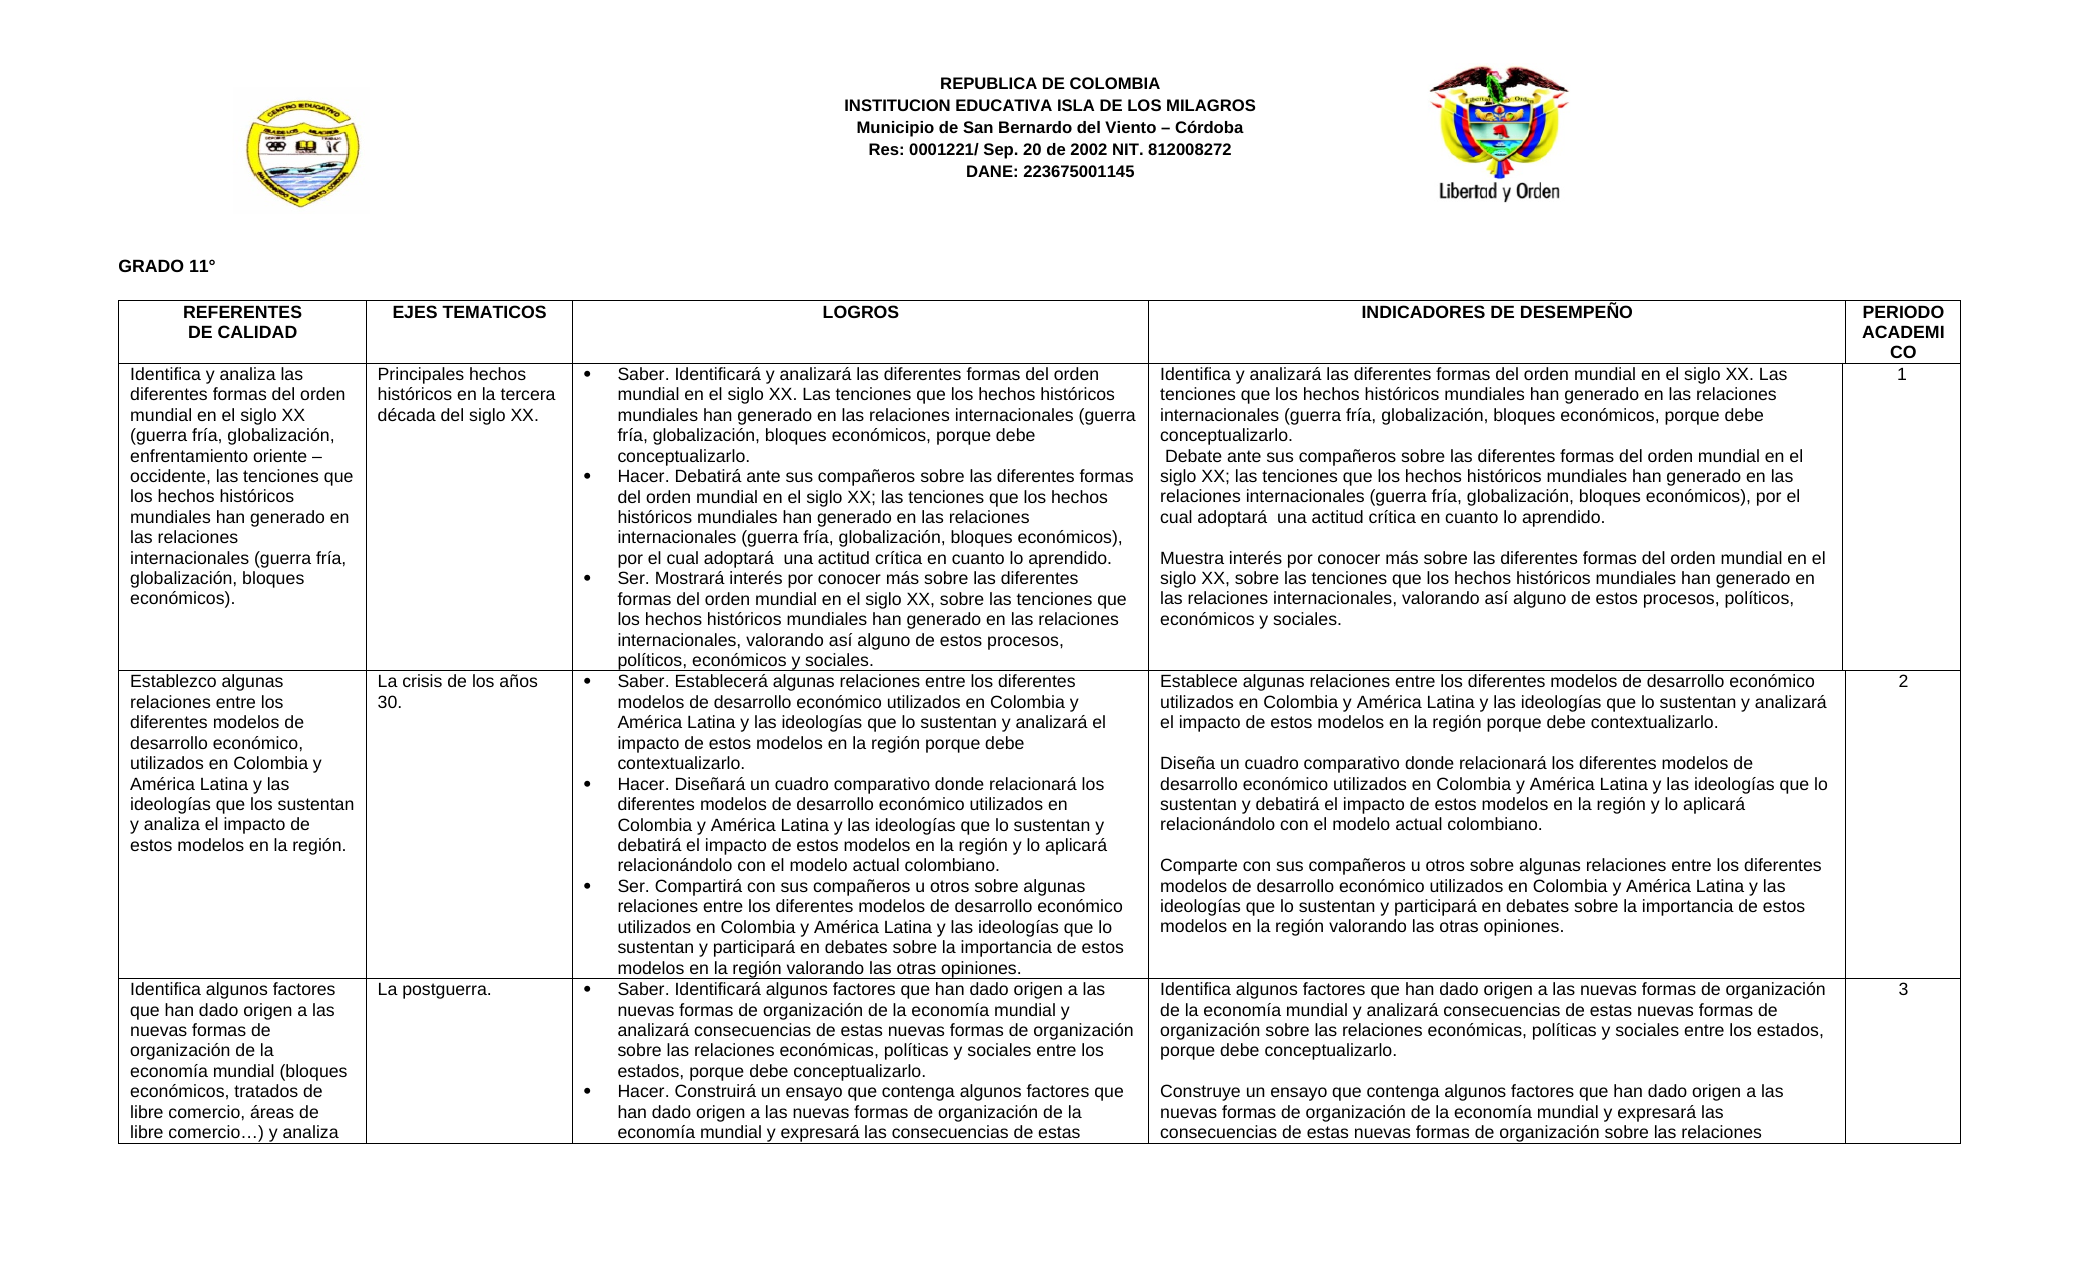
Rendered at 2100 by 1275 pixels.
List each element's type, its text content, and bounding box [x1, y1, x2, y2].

table_cell Saber. Establecerá algunas relaciones entre los diferentes modelos de desarrollo económico utilizados en Colombia y América Latina y las ideologías que lo sustentan y analizará el impacto de estos modelos en la región porque debe contextualizarlo. Hacer. Diseñará un cuadro comparativo donde relacionará los diferentes modelos de desarrollo económico utilizados en Colombia y América Latina y las ideologías que lo sustentan y debatirá el impacto de estos modelos en la región y lo aplicará relacionándolo con el modelo actual colombiano. Ser. Compartirá con sus compañeros u otros sobre algunas relaciones entre los diferentes modelos de desarrollo económico utilizados en Colombia y América Latina y las ideologías que lo sustentan y participará en debates sobre la importancia de estos modelos en la región valorando las otras opiniones. [573, 671, 1148, 978]
picture [1427, 63, 1571, 204]
table_header INDICADORES DE DESEMPEÑO [1149, 301, 1845, 363]
table_header EJES TEMATICOS [367, 301, 572, 363]
table_cell Establece algunas relaciones entre los diferentes modelos de desarrollo económico utilizados en Colombia y América Latina y las ideologías que lo sustentan y analizará el impacto de estos modelos en la región porque debe contextualizarlo. Diseña un cuadro comparativo donde relacionará los diferentes modelos de desarrollo económico utilizados en Colombia y América Latina y las ideologías que lo sustentan y debatirá el impacto de estos modelos en la región y lo aplicará relacionándolo con el modelo actual colombiano. Comparte con sus compañeros u otros sobre algunas relaciones entre los diferentes modelos de desarrollo económico utilizados en Colombia y América Latina y las ideologías que lo sustentan y participará en debates sobre la importancia de estos modelos en la región valorando las otras opiniones. [1149, 671, 1845, 978]
table_header REFERENTES DE CALIDAD [119, 301, 366, 363]
table_cell La crisis de los años 30. [367, 671, 572, 978]
table_cell 1 [1843, 364, 1960, 670]
table_cell 2 [1846, 671, 1960, 978]
table_cell Establezco algunas relaciones entre los diferentes modelos de desarrollo económico, utilizados en Colombia y América Latina y las ideologías que los sustentan y analiza el impacto de estos modelos en la región. [119, 671, 366, 978]
table_cell Saber. Identificará y analizará las diferentes formas del orden mundial en el siglo XX. Las tenciones que los hechos históricos mundiales han generado en las relaciones internacionales (guerra fría, globalización, bloques económicos, porque debe conceptualizarlo. Hacer. Debatirá ante sus compañeros sobre las diferentes formas del orden mundial en el siglo XX; las tenciones que los hechos históricos mundiales han generado en las relaciones internacionales (guerra fría, globalización, bloques económicos), por el cual adoptará una actitud crítica en cuanto lo aprendido. Ser. Mostrará interés por conocer más sobre las diferentes formas del orden mundial en el siglo XX, sobre las tenciones que los hechos históricos mundiales han generado en las relaciones internacionales, valorando así alguno de estos procesos, políticos, económicos y sociales. [573, 364, 1148, 670]
table_header LOGROS [573, 301, 1148, 363]
picture [232, 87, 371, 214]
table_cell Identifica y analizará las diferentes formas del orden mundial en el siglo XX. Las tenciones que los hechos históricos mundiales han generado en las relaciones internacionales (guerra fría, globalización, bloques económicos, porque debe conceptualizarlo. Debate ante sus compañeros sobre las diferentes formas del orden mundial en el siglo XX; las tenciones que los hechos históricos mundiales han generado en las relaciones internacionales (guerra fría, globalización, bloques económicos), por el cual adoptará una actitud crítica en cuanto lo aprendido. Muestra interés por conocer más sobre las diferentes formas del orden mundial en el siglo XX, sobre las tenciones que los hechos históricos mundiales han generado en las relaciones internacionales, valorando así alguno de estos procesos, políticos, económicos y sociales. [1149, 364, 1842, 670]
table_cell Identifica y analiza las diferentes formas del orden mundial en el siglo XX (guerra fría, globalización, enfrentamiento oriente – occidente, las tenciones que los hechos históricos mundiales han generado en las relaciones internacionales (guerra fría, globalización, bloques económicos). [119, 364, 366, 670]
text GRADO 11° [118, 256, 1982, 276]
table_cell Principales hechos históricos en la tercera década del siglo XX. [367, 364, 572, 670]
table_header PERIODO ACADEMICO [1846, 301, 1960, 363]
table_cell 3 [1846, 979, 1960, 1142]
table_cell La postguerra. [367, 979, 572, 1142]
